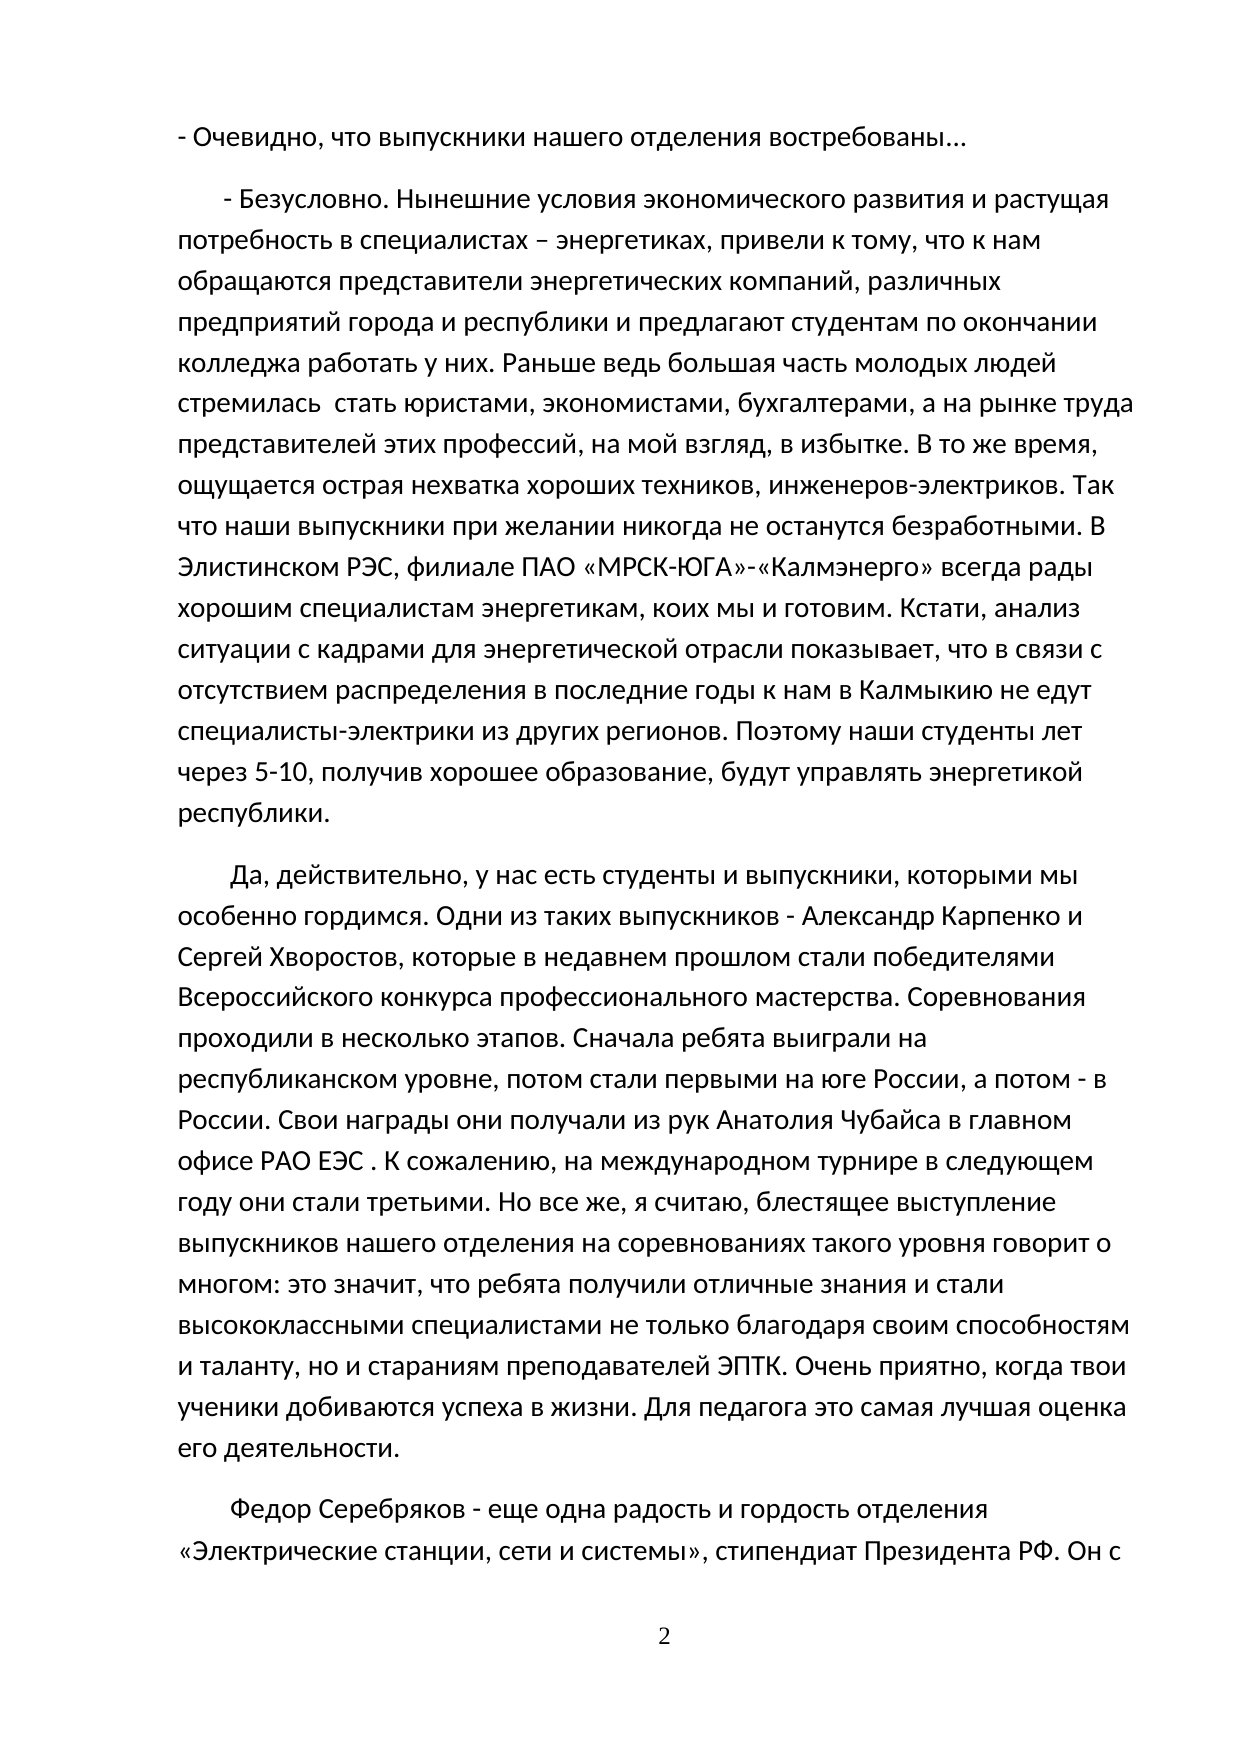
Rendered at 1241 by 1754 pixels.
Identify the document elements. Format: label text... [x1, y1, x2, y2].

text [177, 1491, 1152, 1567]
text Да, действительно, у нас есть студенты и выпускники, которыми мы особенно гордимся. Одни из таких выпускников - Александр Карпенко и Сергей Хворостов, которые в недавнем прошлом стали победителями Всероссийского конкурса профессионального мастерства. Соревнования проходили в несколько этапов. Сначала ребята выиграли на республиканском уровне, потом стали первыми на юге России, а потом - в России. Свои награды они получали из рук Анатолия Чубайса в главном офисе РАО ЕЭС . К сожалению, на международном турнире в следующем году они стали третьими. Но все же, я считаю, блестящее выступление выпускников нашего отделения на соревнованиях такого уровня говорит о многом: это значит, что ребята получили отличные знания и стали высококлассными специалистами не только благодаря своим способностям и таланту, но и стараниям преподавателей ЭПТК. Очень приятно, когда твои ученики добиваются успеха в жизни. Для педагога это самая лучшая оценка его деятельности. [177, 856, 1152, 1464]
text - Безусловно. Нынешние условия экономического развития и растущая потребность в специалистах – энергетиках, привели к тому, что к нам обращаются представители энергетических компаний, различных предприятий города и республики и предлагают студентам по окончании колледжа работать у них. Раньше ведь большая часть молодых людей стремилась стать юристами, экономистами, бухгалтерами, а на рынке труда представителей этих профессий, на мой взгляд, в избытке. В то же время, ощущается острая нехватка хороших техников, инженеров-электриков. Так что наши выпускники при желании никогда не останутся безработными. В Элистинском РЭС, филиале ПАО «МРСК-ЮГА»-«Калмэнерго» всегда рады хорошим специалистам энергетикам, коих мы и готовим. Кстати, анализ ситуации с кадрами для энергетической отрасли показывает, что в связи с отсутствием распределения в последние годы к нам в Калмыкию не едут специалисты-электрики из других регионов. Поэтому наши студенты лет через 5-10, получив хорошее образование, будут управлять энергетикой республики. [177, 180, 1152, 829]
text - Очевидно, что выпускники нашего отделения востребованы... [177, 118, 1152, 154]
